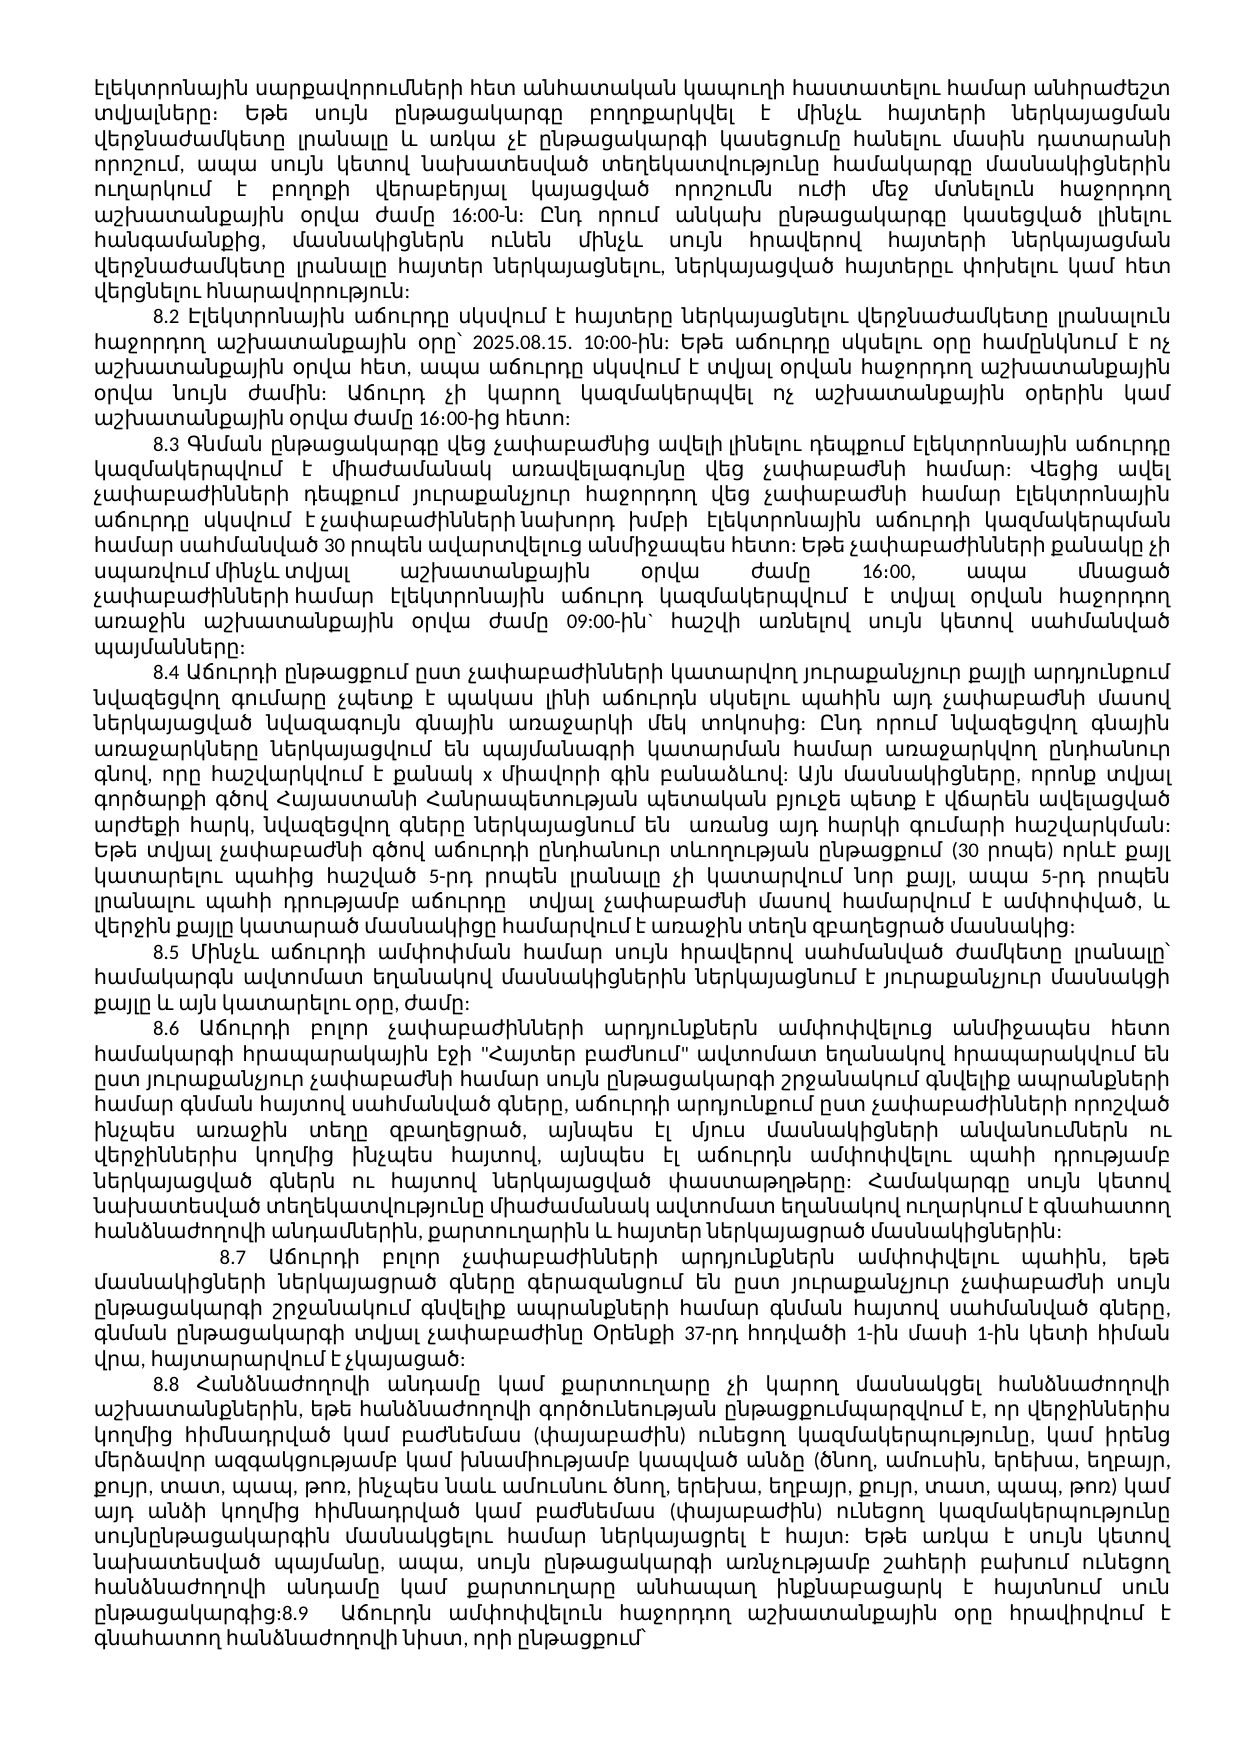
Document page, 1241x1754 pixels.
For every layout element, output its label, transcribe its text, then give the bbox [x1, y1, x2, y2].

text 8.3 Գնման ընթացակարգը վեց չափաբաժնից ավելի լինելու դեպքում էլեկտրոնային աճուրդը կազմակերպվում է միաժամանակ առավելագույնը վեց չափաբաժնի համար: Վեցից ավել չափաբաժինների դեպքում յուրաքանչյուր հաջորդող վեց չափաբաժնի համար էլեկտրոնային աճուրդը սկսվում է չափաբաժինների նախորդ խմբի էլեկտրոնային աճուրդի կազմակերպման համար սահմանված 30 րոպեն ավարտվելուց անմիջապես հետո: Եթե չափաբաժինների քանակը չի սպառվում մինչև տվյալ աշխատանքային օրվա ժամը 16։00, ապա մնացած չափաբաժինների համար էլեկտրոնային աճուրդ կազմակերպվում է տվյալ օրվան հաջորդող առաջին աշխատանքային օրվա ժամը 09:00-ին` հաշվի առնելով սույն կետով սահմանված պայմանները: [94, 431, 1171, 659]
text 8.8 Հանձնաժողովի անդամը կամ քարտուղարը չի կարող մասնակցել հանձնաժողովի աշխատանքներին, եթե հանձնաժողովի գործունեության ընթացքումպարզվում է, որ վերջիններիս կողմից հիմնադրված կամ բաժնեմաս (փայաբաժին) ունեցող կազմակերպությունը, կամ իրենց մերձավոր ազգակցությամբ կամ խնամիությամբ կապված անձը (ծնող, ամուսին, երեխա, եղբայր, քույր, տատ, պապ, թոռ, ինչպես նաև ամուսնու ծնող, երեխա, եղբայր, քույր, տատ, պապ, թոռ) կամ այդ անձի կողմից հիմնադրված կամ բաժնեմաս (փայաբաժին) ունեցող կազմակերպությունը սույնընթացակարգին մասնակցելու համար ներկայացրել է հայտ: Եթե առկա է սույն կետով նախատեսված պայմանը, ապա, սույն ընթացակարգի առնչությամբ շահերի բախում ունեցող հանձնաժողովի անդամը կամ քարտուղարը անհապաղ ինքնաբացարկ է հայտնում սուն ընթացակարգից:8.9 Աճուրդն ամփոփվելուն հաջորդող աշխատանքային օրը հրավիրվում է գնահատող հանձնաժողովի նիստ, որի ընթացքում՝ [94, 1371, 1171, 1651]
text 8.5 Մինչև աճուրդի ամփոփման համար սույն հրավերով սահմանված ժամկետը լրանալը՝ համակարգն ավտոմատ եղանակով մասնակիցներին ներկայացնում է յուրաքանչյուր մասնակցի քայլը և այն կատարելու օրը, ժամը: [94, 939, 1171, 1015]
text 8.6 Աճուրդի բոլոր չափաբաժինների արդյունքներն ամփոփվելուց անմիջապես հետո համակարգի հրապարակային էջի "Հայտեր բաժնում" ավտոմատ եղանակով հրապարակվում են ըստ յուրաքանչյուր չափաբաժնի համար սույն ընթացակարգի շրջանակում գնվելիք ապրանքների համար գնման հայտով սահմանված գները, աճուրդի արդյունքում ըստ չափաբաժինների որոշված ինչպես առաջին տեղը զբաղեցրած, այնպես էլ մյուս մասնակիցների անվանումներն ու վերջիններիս կողմից ինչպես հայտով, այնպես էլ աճուրդն ամփոփվելու պահի դրությամբ ներկայացված գներն ու հայտով ներկայացված փաստաթղթերը: Համակարգը սույն կետով նախատեսված տեղեկատվությունը միաժամանակ ավտոմատ եղանակով ուղարկում է գնահատող հանձնաժողովի անդամներին, քարտուղարին և հայտեր ներկայացրած մասնակիցներին: [94, 1015, 1171, 1244]
text 8.2 Էլեկտրոնային աճուրդը սկսվում է հայտերը ներկայացնելու վերջնաժամկետը լրանալուն հաջորդող աշխատանքային օրը՝ 2025.08.15. 10:00 -ին: Եթե աճուրդը սկսելու օրը համընկնում է ոչ աշխատանքային օրվա հետ, ապա աճուրդը սկսվում է տվյալ օրվան հաջորդող աշխատանքային օրվա նույն ժամին: Աճուրդ չի կարող կազմակերպվել ոչ աշխատանքային օրերին կամ աշխատանքային օրվա ժամը 16։00-ից հետո: [94, 304, 1171, 431]
text 8.7 Աճուրդի բոլոր չափաբաժինների արդյունքներն ամփոփվելու պահին, եթե մասնակիցների ներկայացրած գները գերազանցում են ըստ յուրաքանչյուր չափաբաժնի սույն ընթացակարգի շրջանակում գնվելիք ապրանքների համար գնման հայտով սահմանված գները, գնման ընթացակարգի տվյալ չափաբաժինը Օրենքի 37-րդ հոդվածի 1-ին մասի 1-ին կետի հիման վրա, հայտարարվում է չկայացած: [94, 1244, 1171, 1371]
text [94, 75, 1171, 304]
text 8.4 Աճուրդի ընթացքում ըստ չափաբաժինների կատարվող յուրաքանչյուր քայլի արդյունքում նվազեցվող գումարը չպետք է պակաս լինի աճուրդն սկսելու պահին այդ չափաբաժնի մասով ներկայացված նվազագույն գնային առաջարկի մեկ տոկոսից: Ընդ որում նվազեցվող գնային առաջարկները ներկայացվում են պայմանագրի կատարման համար առաջարկվող ընդհանուր գնով, որը հաշվարկվում է քանակ x միավորի գին բանաձևով: Այն մասնակիցները, որոնք տվյալ գործարքի գծով Հայաստանի Հանրապետության պետական բյուջե պետք է վճարեն ավելացված արժեքի հարկ, նվազեցվող գները ներկայացնում են առանց այդ հարկի գումարի հաշվարկման: Եթե տվյալ չափաբաժնի գծով աճուրդի ընդհանուր տևողության ընթացքում (30 րոպե) որևէ քայլ կատարելու պահից հաշված 5-րդ րոպեն լրանալը չի կատարվում նոր քայլ, ապա 5-րդ րոպեն լրանալու պահի դրությամբ աճուրդը տվյալ չափաբաժնի մասով համարվում է ամփոփված, և վերջին քայլը կատարած մասնակիցը համարվում է առաջին տեղն զբաղեցրած մասնակից: [94, 659, 1171, 939]
